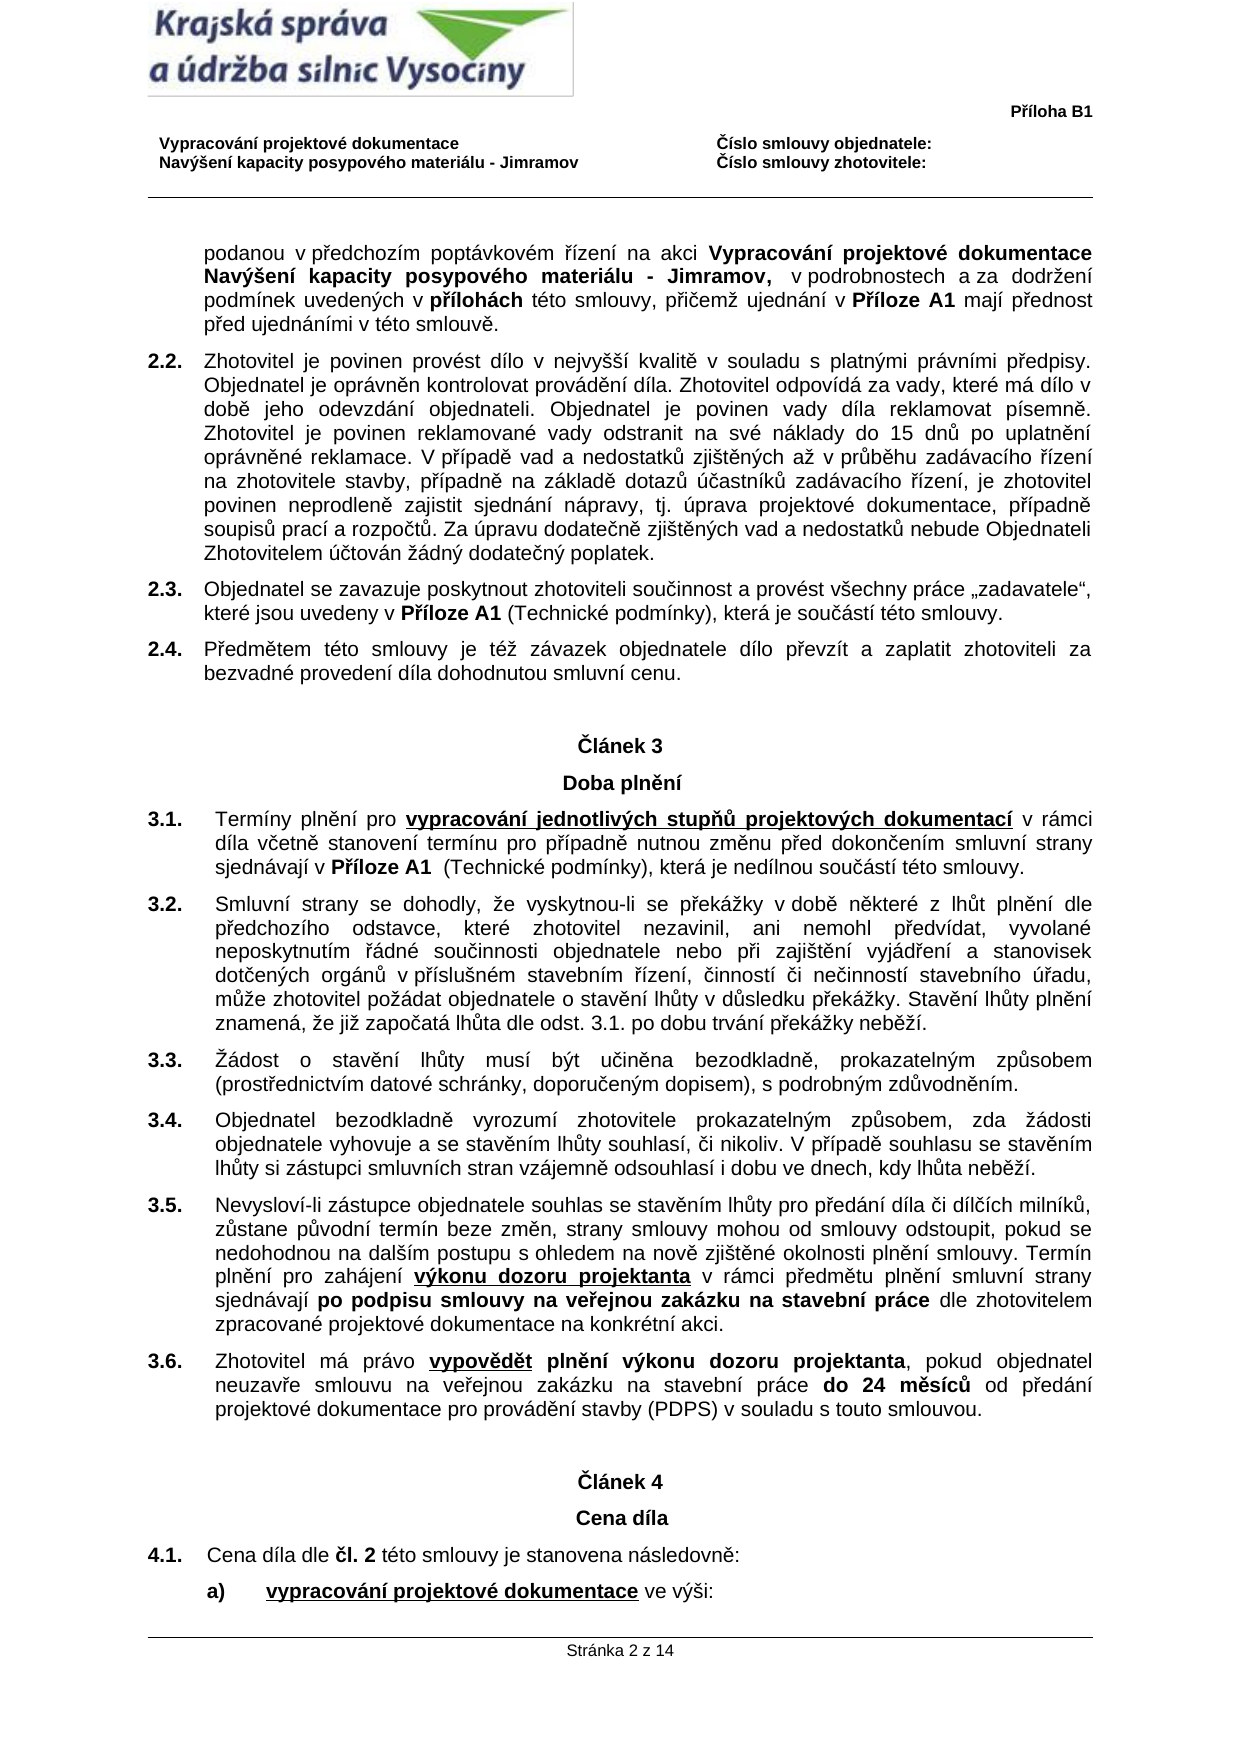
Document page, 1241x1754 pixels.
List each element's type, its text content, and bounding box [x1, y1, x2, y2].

list Smluvní strany se dohodly, že vyskytnou-li se překážky v době některé z lhůt plnění dle předchozího odstavce, které zhotovitel nezavinil, ani nemohl předvídat, vyvolané neposkytnutím řádné součinnosti objednatele nebo při zajištění vyjádření a stanovisek dotčených orgánů v příslušném stavebním řízení, činností či nečinností stavebního úřadu, může zhotovitel požádat objednatele o stavění lhůty v důsledku překážky. Stavění lhůty plnění znamená, že již započatá lhůta dle odst. 3.1. po dobu trvání překážky neběží. [148, 891, 1093, 1035]
list Předmětem této smlouvy je též závazek objednatele dílo převzít a zaplatit zhotoviteli za bezvadné provedení díla dohodnutou smluvní cenu. [148, 637, 1093, 685]
list vypracování projektové dokumentace ve výši: [207, 1579, 1093, 1603]
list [148, 240, 1093, 336]
list Doba plnění [148, 771, 1096, 794]
list Článek 4 [148, 1469, 1093, 1493]
list Cena díla [148, 1506, 1096, 1530]
list Termíny plnění pro vypracování jednotlivých stupňů projektových dokumentací v rámci díla včetně stanovení termínu pro případně nutnou změnu před dokončením smluvní strany sjednávají v Příloze A1 (Technické podmínky), která je nedílnou součástí této smlouvy. [148, 807, 1093, 879]
list Objednatel bezodkladně vyrozumí zhotovitele prokazatelným způsobem, zda žádosti objednatele vyhovuje a se stavěním lhůty souhlasí, či nikoliv. V případě souhlasu se stavěním lhůty si zástupci smluvních stran vzájemně odsouhlasí i dobu ve dnech, kdy lhůta neběží. [148, 1108, 1093, 1180]
list Nevysloví-li zástupce objednatele souhlas se stavěním lhůty pro předání díla či dílčích milníků, zůstane původní termín beze změn, strany smlouvy mohou od smlouvy odstoupit, pokud se nedohodnou na dalším postupu s ohledem na nově zjištěné okolnosti plnění smlouvy. Termín plnění pro zahájení výkonu dozoru projektanta v rámci předmětu plnění smluvní strany sjednávají po podpisu smlouvy na veřejnou zakázku na stavební práce dle zhotovitelem zpracované projektové dokumentace na konkrétní akci. [148, 1192, 1093, 1336]
list Článek 3 [148, 734, 1093, 758]
list Objednatel se zavazuje poskytnout zhotoviteli součinnost a provést všechny práce „zadavatele“, které jsou uvedeny v Příloze A1 (Technické podmínky), která je součástí této smlouvy. [148, 577, 1093, 625]
picture [147, 2, 574, 98]
list Zhotovitel je povinen provést dílo v nejvyšší kvalitě v souladu s platnými právními předpisy. Objednatel je oprávněn kontrolovat provádění díla. Zhotovitel odpovídá za vady, které má dílo v době jeho odevzdání objednateli. Objednatel je povinen vady díla reklamovat písemně. Zhotovitel je povinen reklamované vady odstranit na své náklady do 15 dnů po uplatnění oprávněné reklamace. V případě vad a nedostatků zjištěných až v průběhu zadávacího řízení na zhotovitele stavby, případně na základě dotazů účastníků zadávacího řízení, je zhotovitel povinen neprodleně zajistit sjednání nápravy, tj. úprava projektové dokumentace, případně soupisů prací a rozpočtů. Za úpravu dodatečně zjištěných vad a nedostatků nebude Objednateli Zhotovitelem účtován žádný dodatečný poplatek. [148, 349, 1093, 564]
list Cena díla dle čl. 2 této smlouvy je stanovena následovně: [148, 1542, 1093, 1566]
list Žádost o stavění lhůty musí být učiněna bezodkladně, prokazatelným způsobem (prostřednictvím datové schránky, doporučeným dopisem), s podrobným zdůvodněním. [148, 1048, 1093, 1096]
list Zhotovitel má právo vypovědět plnění výkonu dozoru projektanta, pokud objednatel neuzavře smlouvu na veřejnou zakázku na stavební práce do 24 měsíců od předání projektové dokumentace pro provádění stavby (PDPS) v souladu s touto smlouvou. [148, 1349, 1093, 1421]
